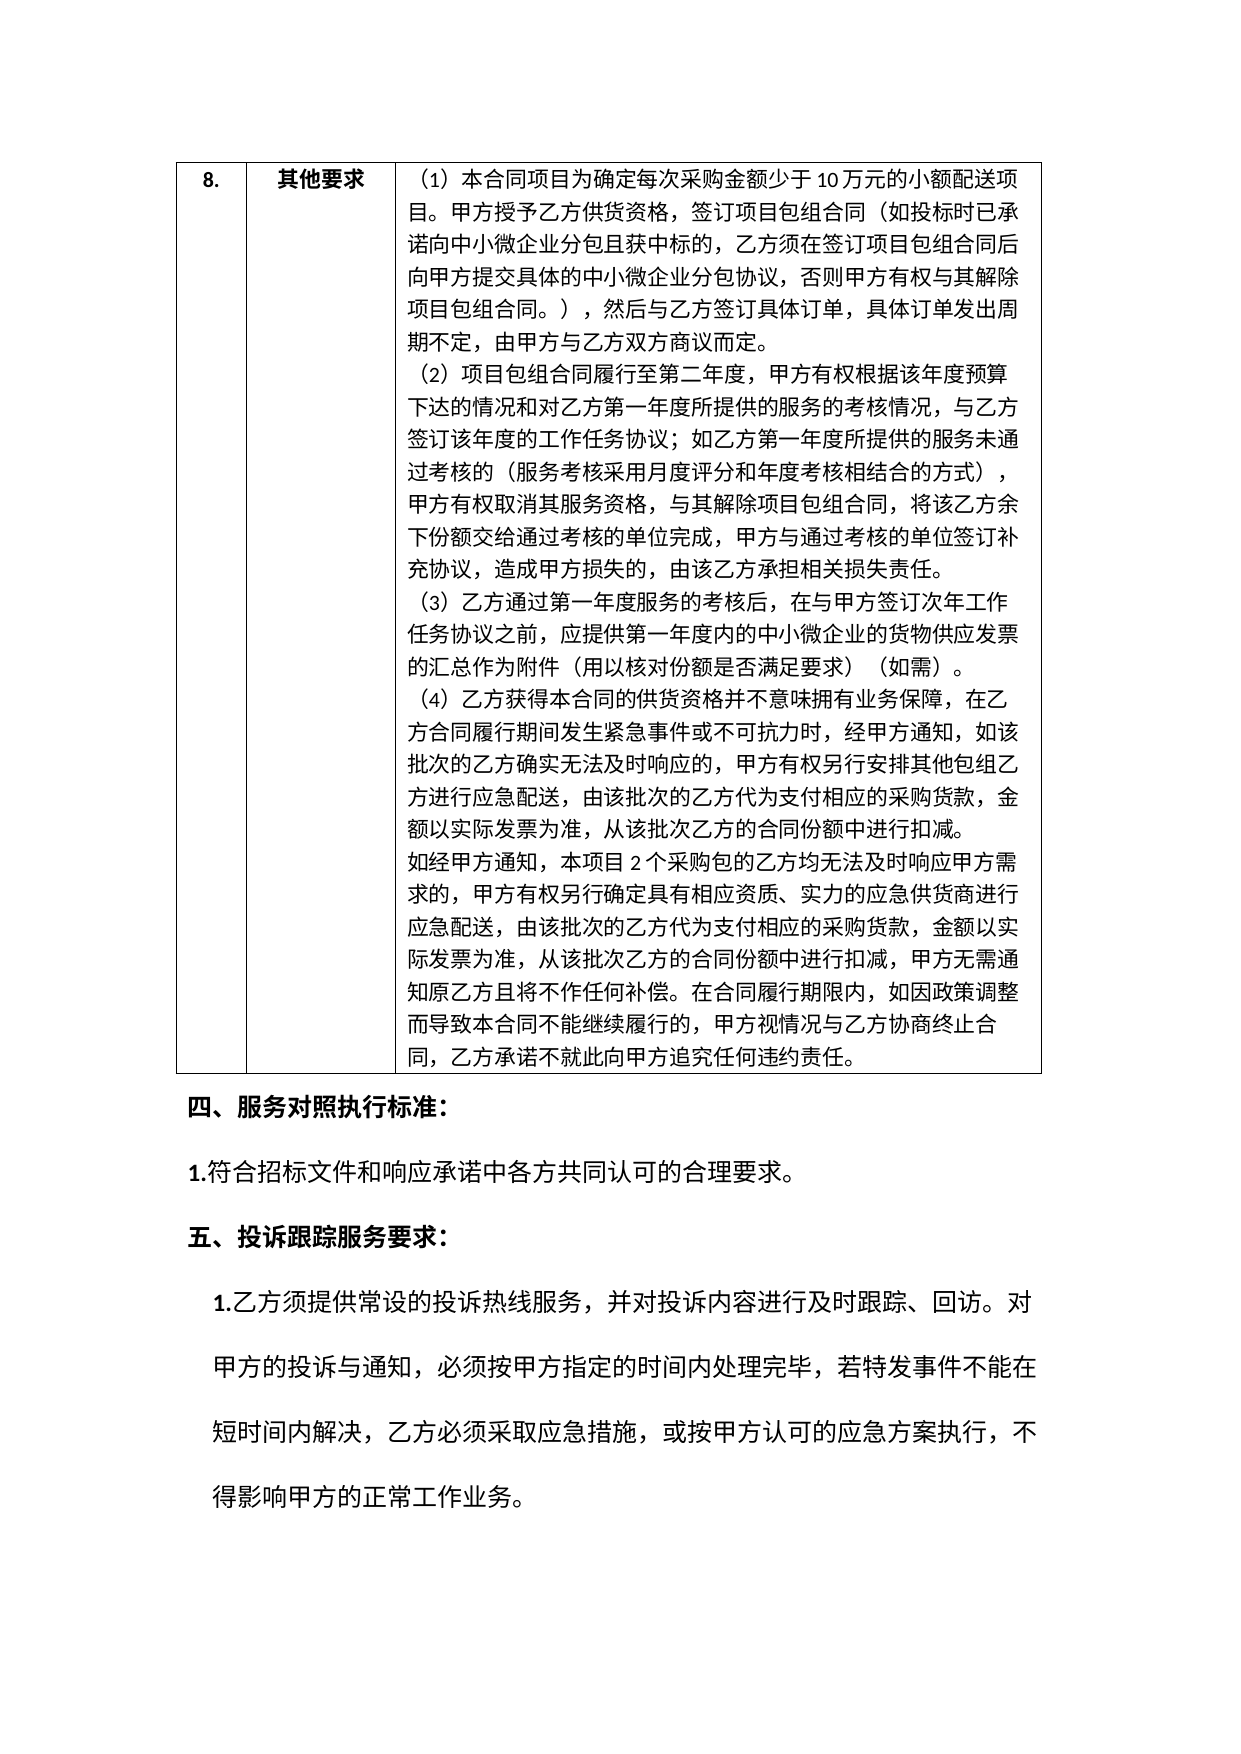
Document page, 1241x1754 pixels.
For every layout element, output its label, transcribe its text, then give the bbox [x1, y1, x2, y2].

text 1.符合招标文件和响应承诺中各方共同认可的合理要求。 [187, 1139, 1053, 1204]
table_cell 8. [177, 163, 246, 1073]
text 1.乙方须提供常设的投诉热线服务，并对投诉内容进行及时跟踪、回访。对甲方的投诉与通知，必须按甲方指定的时间内处理完毕，若特发事件不能在短时间内解决，乙方必须采取应急措施，或按甲方认可的应急方案执行，不得影响甲方的正常工作业务。 [212, 1269, 1053, 1529]
text 五、投诉跟踪服务要求： [187, 1204, 1053, 1269]
table_cell 其他要求 [247, 163, 395, 1073]
table_cell （1）本合同项目为确定每次采购金额少于10万元的小额配送项目。甲方授予乙方供货资格，签订项目包组合同（如投标时已承诺向中小微企业分包且获中标的，乙方须在签订项目包组合同后向甲方提交具体的中小微企业分包协议，否则甲方有权与其解除项目包组合同。），然后与乙方签订具体订单，具体订单发出周期不定，由甲方与乙方双方商议而定。 （2）项目包组合同履行至第二年度，甲方有权根据该年度预算下达的情况和对乙方第一年度所提供的服务的考核情况，与乙方签订该年度的工作任务协议；如乙方第一年度所提供的服务未通过考核的（服务考核采用月度评分和年度考核相结合的方式），甲方有权取消其服务资格，与其解除项目包组合同，将该乙方余下份额交给通过考核的单位完成，甲方与通过考核的单位签订补充协议，造成甲方损失的，由该乙方承担相关损失责任。 （3）乙方通过第一年度服务的考核后，在与甲方签订次年工作任务协议之前，应提供第一年度内的中小微企业的货物供应发票的汇总作为附件（用以核对份额是否满足要求）（如需）。 （4）乙方获得本合同的供货资格并不意味拥有业务保障，在乙方合同履行期间发生紧急事件或不可抗力时，经甲方通知，如该批次的乙方确实无法及时响应的，甲方有权另行安排其他包组乙方进行应急配送，由该批次的乙方代为支付相应的采购货款，金额以实际发票为准，从该批次乙方的合同份额中进行扣减。 如经甲方通知，本项目2个采购包的乙方均无法及时响应甲方需求的，甲方有权另行确定具有相应资质、实力的应急供货商进行应急配送，由该批次的乙方代为支付相应的采购货款，金额以实际发票为准，从该批次乙方的合同份额中进行扣减，甲方无需通知原乙方且将不作任何补偿。在合同履行期限内，如因政策调整而导致本合同不能继续履行的，甲方视情况与乙方协商终止合同，乙方承诺不就此向甲方追究任何违约责任。 [396, 163, 1041, 1073]
text 四、服务对照执行标准： [187, 1074, 1053, 1139]
